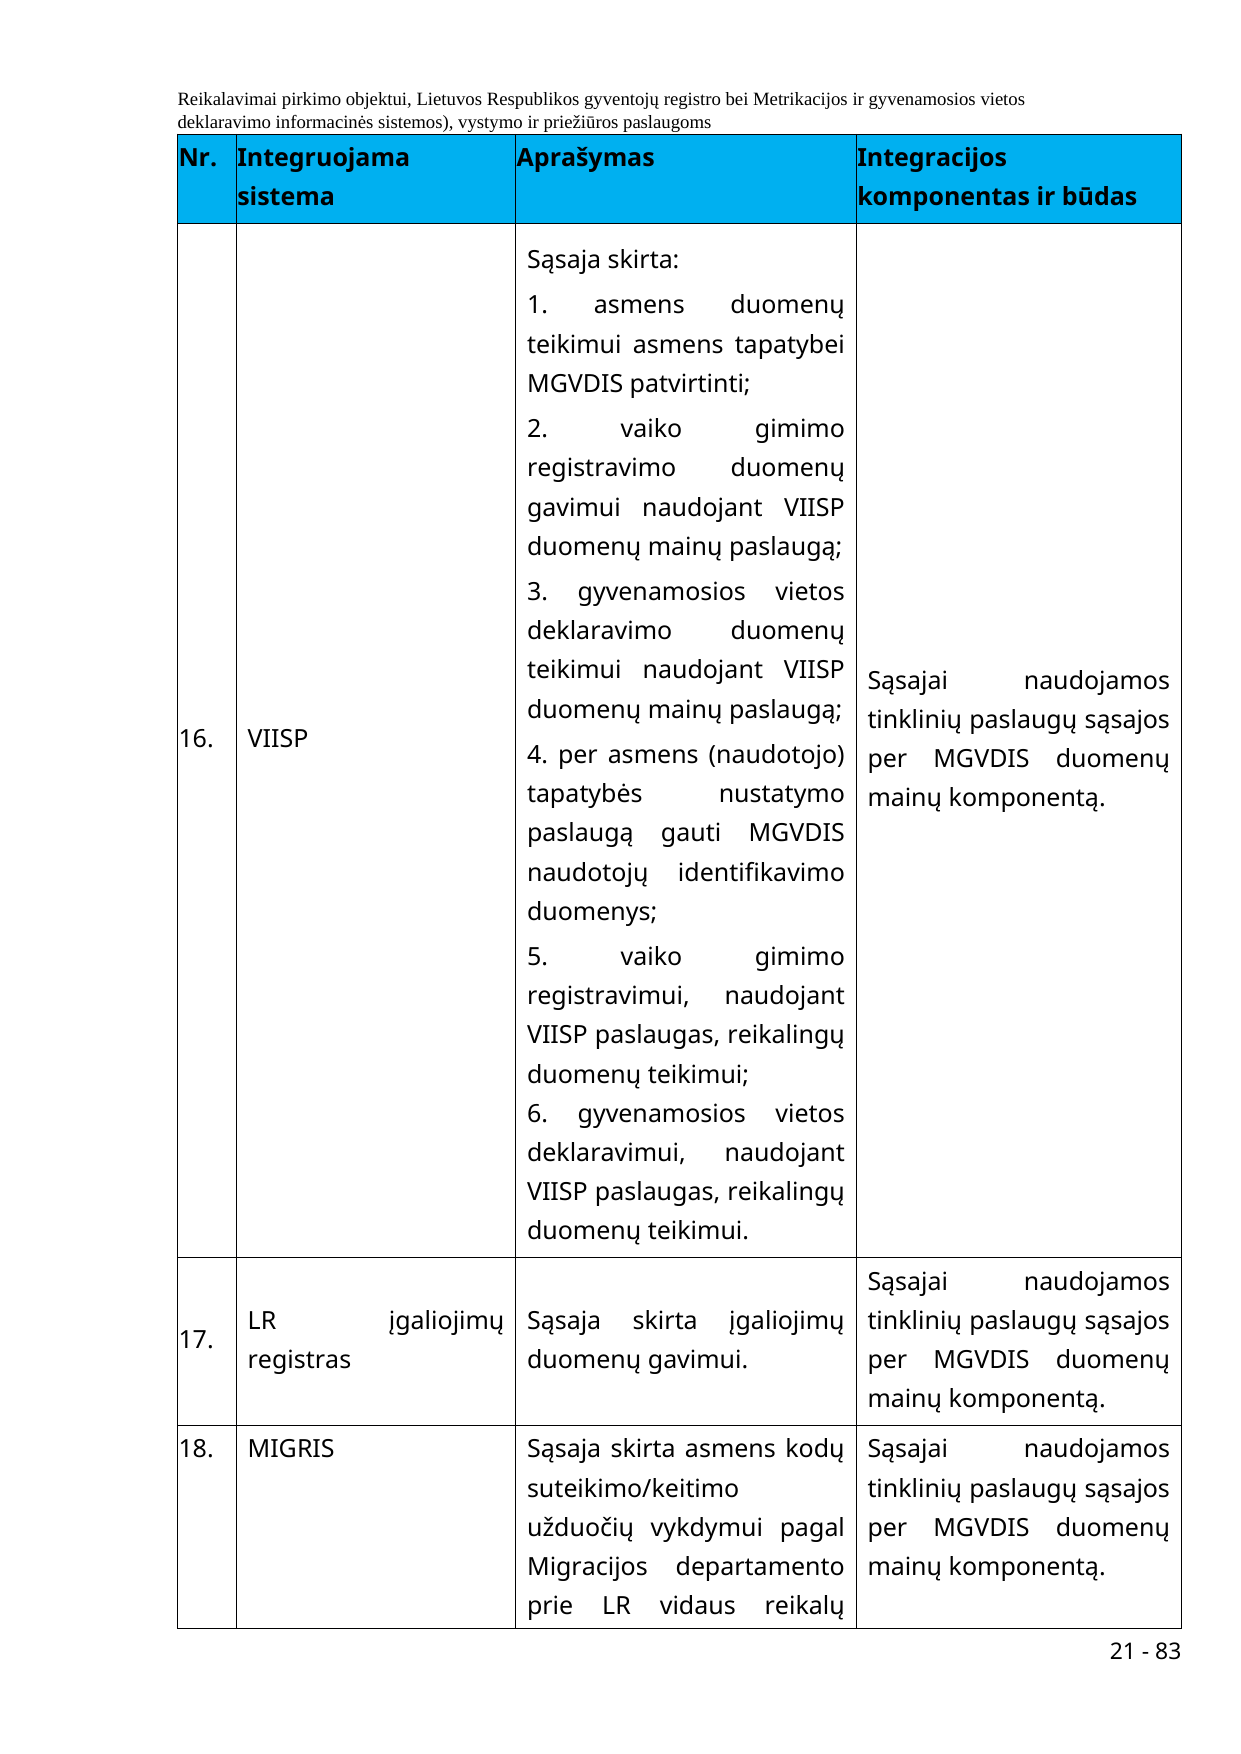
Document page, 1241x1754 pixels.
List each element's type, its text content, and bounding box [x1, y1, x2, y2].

table_cell [178, 224, 236, 1257]
table_header Aprašymas [516, 135, 856, 223]
table_cell LR įgaliojimų registras [237, 1258, 515, 1425]
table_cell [516, 1426, 856, 1627]
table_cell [857, 1426, 1181, 1627]
table_cell VIISP [237, 224, 515, 1257]
table_cell [178, 1426, 236, 1627]
table_cell [178, 1258, 236, 1425]
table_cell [857, 224, 1181, 1257]
table_header Integruojama sistema [237, 135, 515, 223]
table_header Nr. [178, 135, 236, 223]
table_cell Sąsajai naudojamos tinklinių paslaugų sąsajos per MGVDIS duomenų mainų komponentą. [857, 1258, 1181, 1425]
table_cell Sąsaja skirta įgaliojimų duomenų gavimui. [516, 1258, 856, 1425]
table_cell Sąsaja skirta: 1. asmens duomenų teikimui asmens tapatybei MGVDIS patvirtinti; 2. vaiko gimimo registravimo duomenų gavimui naudojant VIISP duomenų mainų paslaugą; 3. gyvenamosios vietos deklaravimo duomenų teikimui naudojant VIISP duomenų mainų paslaugą; 4. per asmens (naudotojo) tapatybės nustatymo paslaugą gauti MGVDIS naudotojų identifikavimo duomenys; 5. vaiko gimimo registravimui, naudojant VIISP paslaugas, reikalingų duomenų teikimui; 6. gyvenamosios vietos deklaravimui, naudojant VIISP paslaugas, reikalingų duomenų teikimui. [516, 224, 856, 1257]
table_header Integracijos komponentas ir būdas [857, 135, 1181, 223]
table_cell MIGRIS [237, 1426, 515, 1627]
